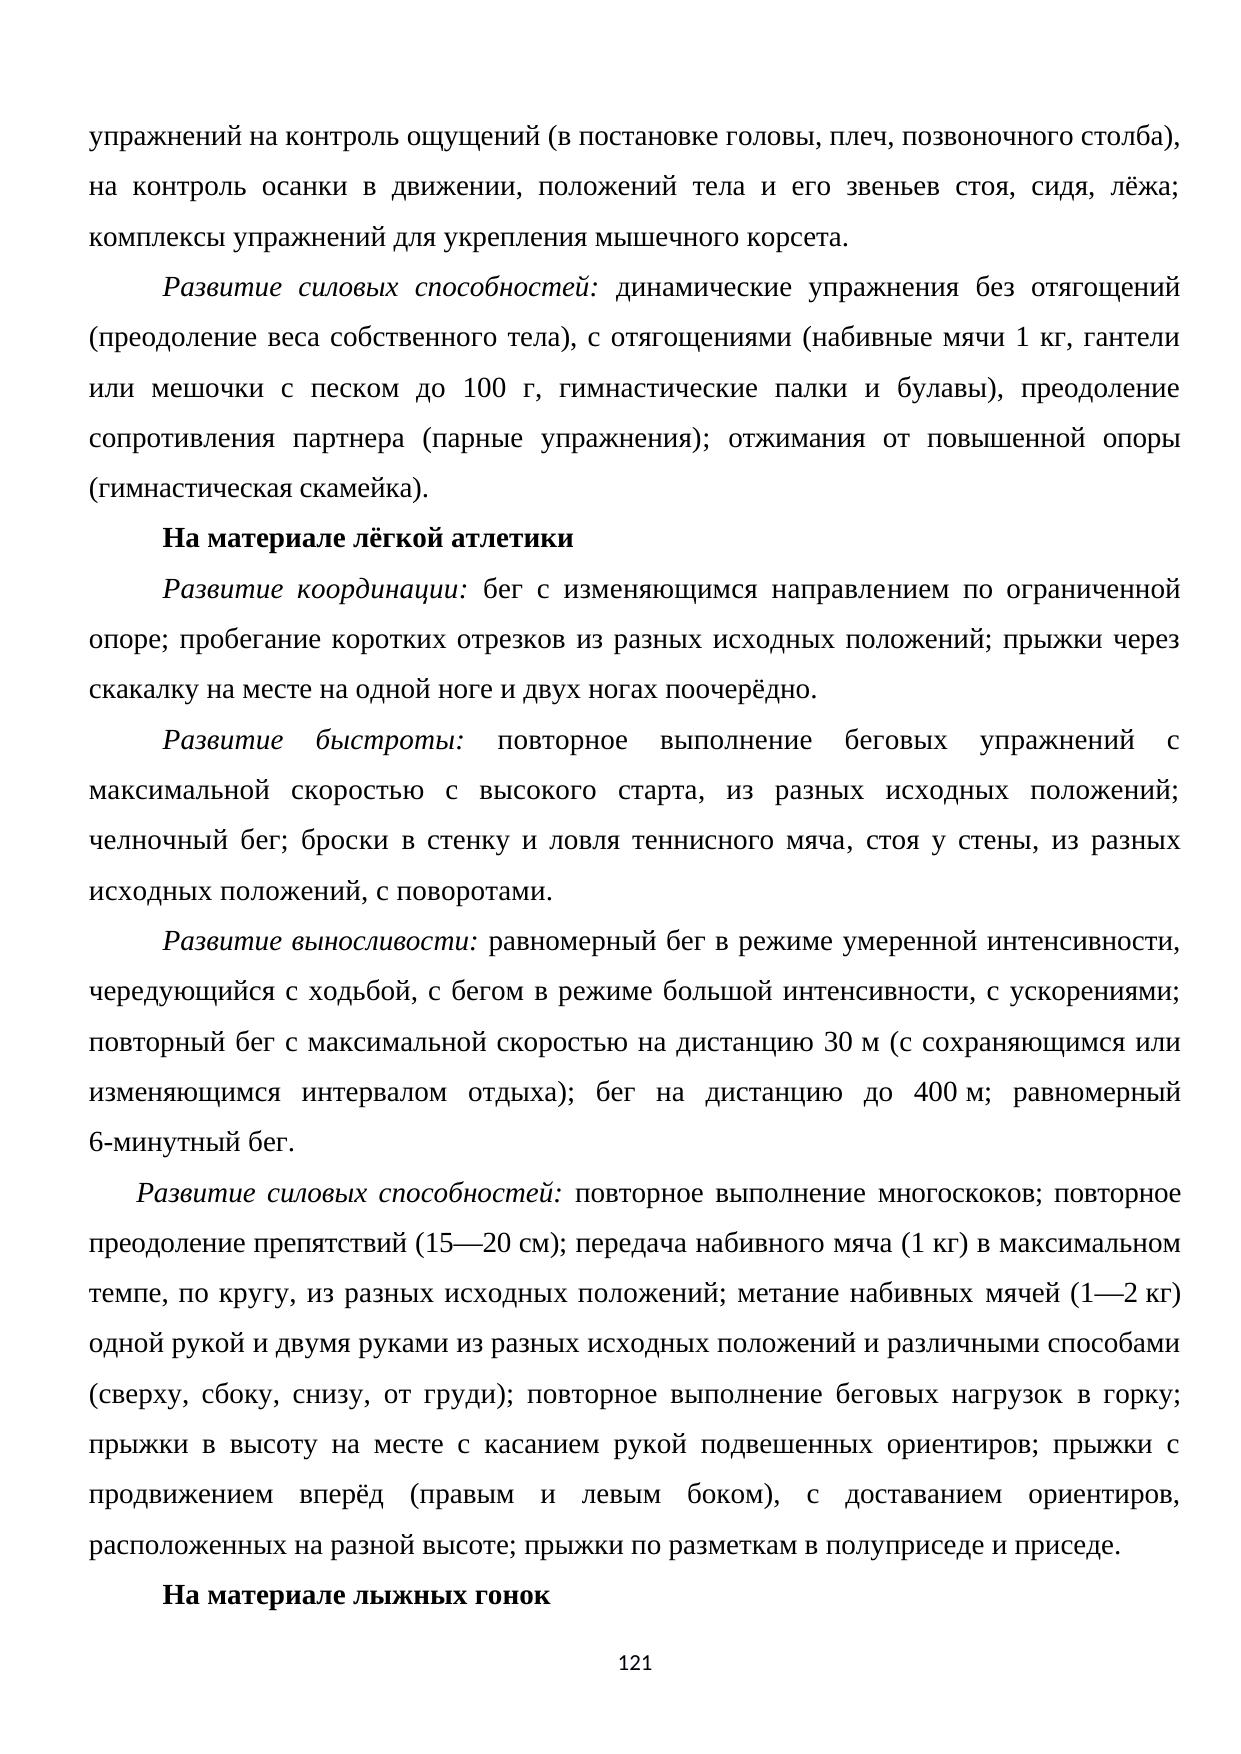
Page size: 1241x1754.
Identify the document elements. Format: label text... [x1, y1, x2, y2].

text Развитие выносливости: равномерный бег в режиме умеренной интенсивности, чередующийся с ходьбой, с бегом в режиме большой интенсивности, с ускорениями; повторный бег с максимальной скоростью на дистанцию (с сохраняющимся или изменяющимся интервалом отдыха); бег на дистанцию до ; равномерный 6-минутный бег. [89, 923, 1181, 1158]
text Развитие силовых способностей: динамические упражнения без отягощений (преодоление веса собственного тела), с отягощениями (набивные мячи , гантели или мешочки с песком до , гимнастические палки и булавы), преодоление сопротивления партнера (парные упражнения); отжимания от повышенной опоры (гимнастическая скамейка). [89, 269, 1181, 504]
text На материале лыжных гонок [89, 1577, 1181, 1611]
text Развитие координации: бег с изменяющимся направлением по ограниченной опоре; пробегание коротких отрезков из разных исходных положений; прыжки через скакалку на месте на одной ноге и двух ногах поочерёдно. [89, 571, 1181, 705]
text На материале лёгкой атлетики [89, 521, 1181, 554]
text Развитие быстроты: повторное выполнение беговых упражнений с максимальной скоростью с высокого старта, из разных исходных положений; челночный бег; броски в стенку и ловля теннисного мяча, стоя у стены, из разных исходных положений, с поворотами. [89, 722, 1181, 906]
text Развитие силовых способностей: повторное выполнение многоскоков; повторное преодоление препятствий (15—20 см); передача набивного мяча () в максимальном темпе, по кругу, из разных исходных положений; метание набивных мячей (1—2 кг) одной рукой и двумя руками из разных исходных положений и различными способами (сверху, сбоку, снизу, от груди); повторное выполнение беговых нагрузок в горку; прыжки в высоту на месте с касанием рукой подвешенных ориентиров; прыжки с продвижением вперёд (правым и левым боком), с доставанием ориентиров, расположенных на разной высоте; прыжки по разметкам в полуприседе и приседе. [89, 1175, 1181, 1560]
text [89, 118, 1181, 252]
